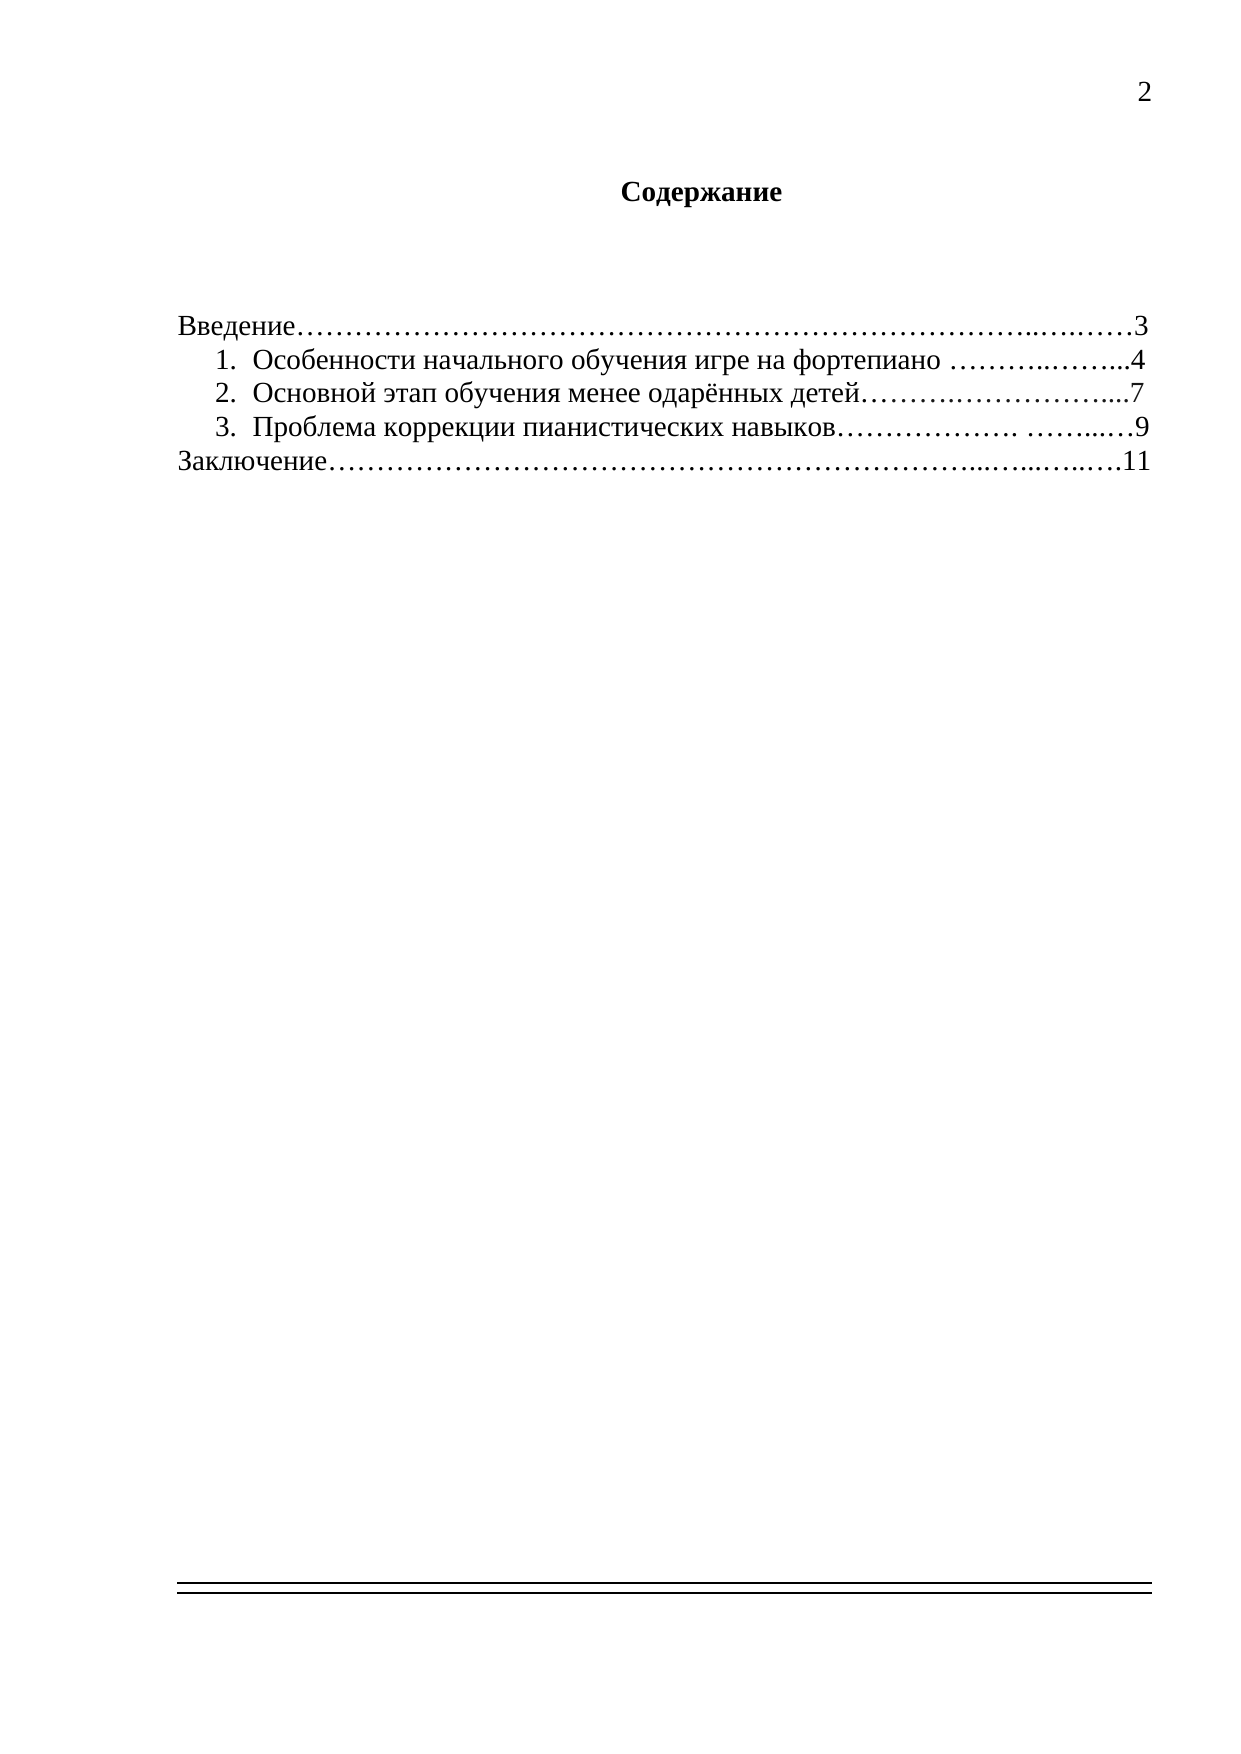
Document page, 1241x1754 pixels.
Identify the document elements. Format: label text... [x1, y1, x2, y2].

list Проблема коррекции пианистических навыков………………. ……...…9 [215, 409, 1152, 443]
list Основной этап обучения менее одарённых детей……….……………....7 [215, 376, 1152, 409]
list Особенности начального обучения игре на фортепиано ………..……...4 [215, 342, 1152, 376]
text Введение…………………………………………………………………..….……3 [177, 308, 1152, 342]
text Заключение…………………………………………………………...…...…..….11 [177, 443, 1152, 476]
text Содержание [177, 174, 1152, 208]
